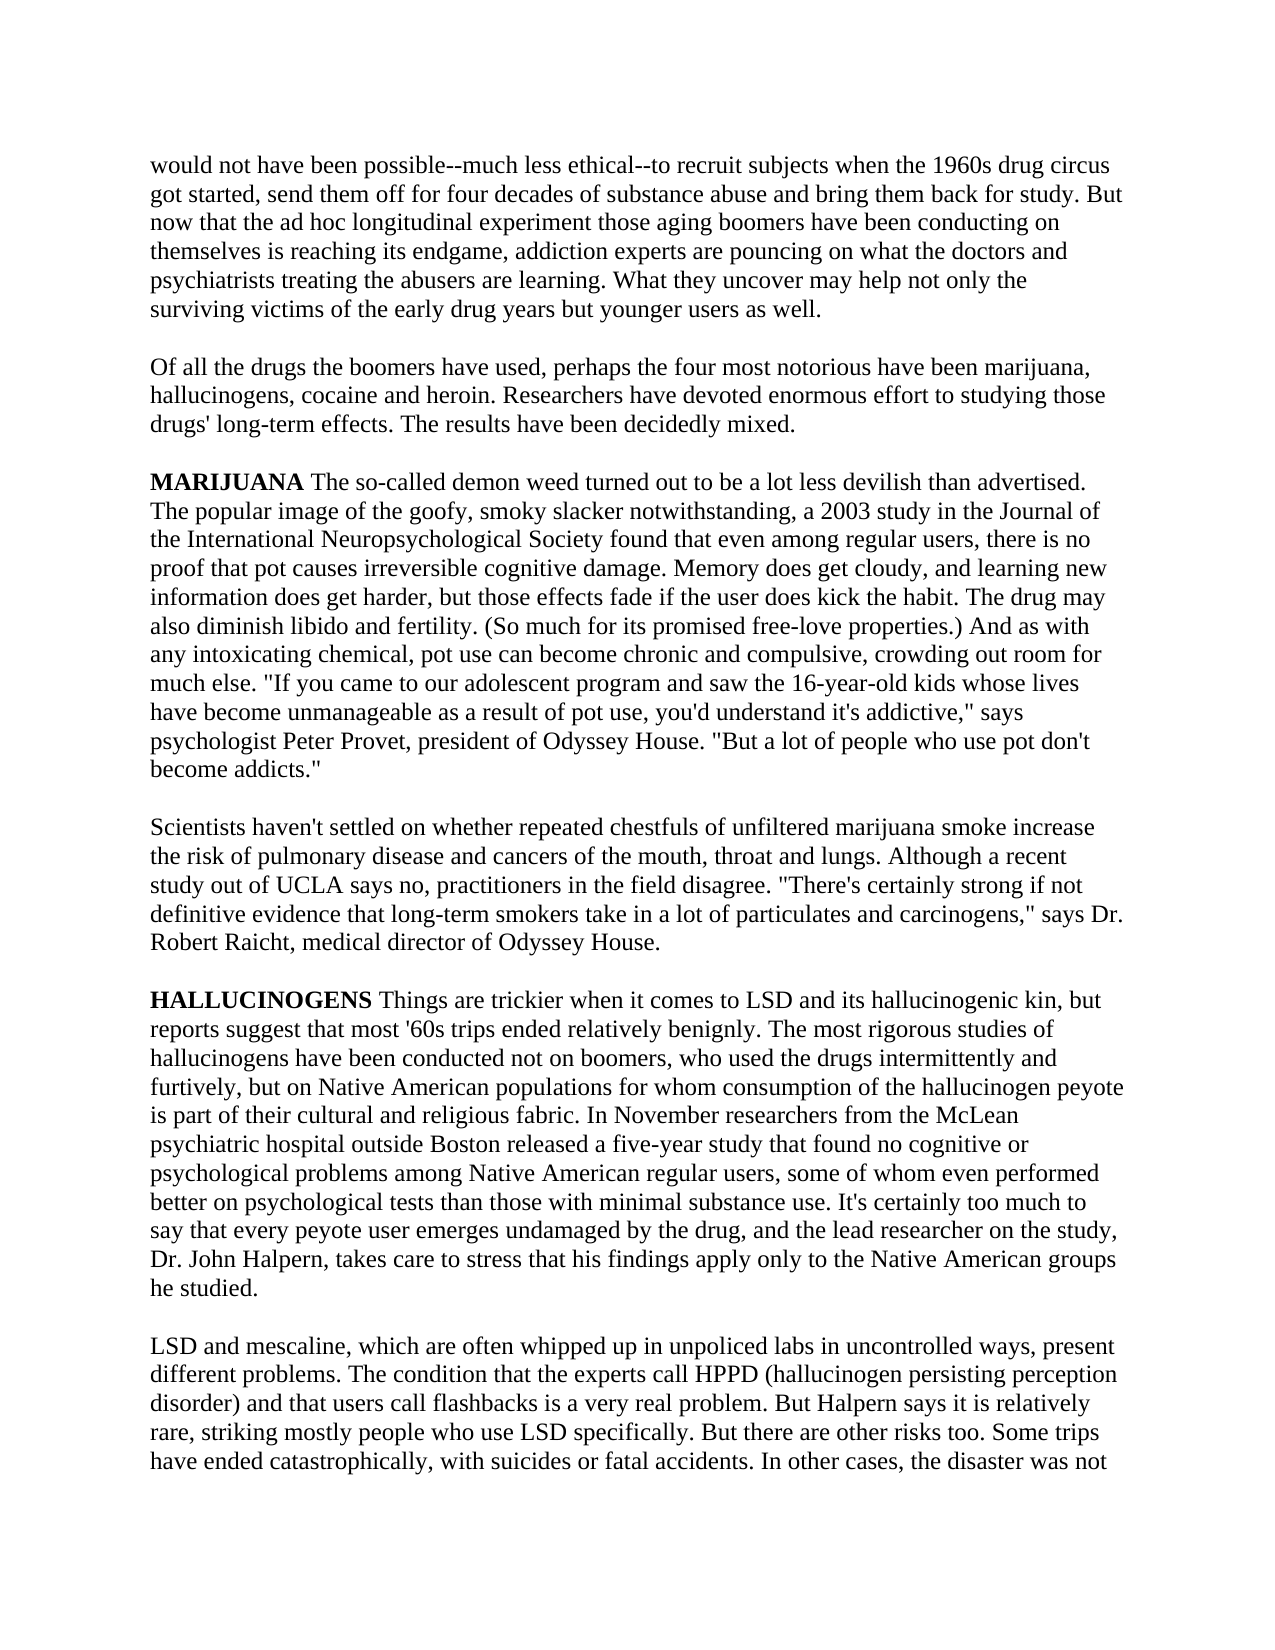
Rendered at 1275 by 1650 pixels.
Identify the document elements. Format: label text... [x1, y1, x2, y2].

text HALLUCINOGENS Things are trickier when it comes to LSD and its hallucinogenic kin, but reports suggest that most '60s trips ended relatively benignly. The most rigorous studies of hallucinogens have been conducted not on boomers, who used the drugs intermittently and furtively, but on Native American populations for whom consumption of the hallucinogen peyote is part of their cultural and religious fabric. In November researchers from the McLean psychiatric hospital outside Boston released a five-year study that found no cognitive or psychological problems among Native American regular users, some of whom even performed better on psychological tests than those with minimal substance use. It's certainly too much to say that every peyote user emerges undamaged by the drug, and the lead researcher on the study, Dr. John Halpern, takes care to stress that his findings apply only to the Native American groups he studied. [150, 985, 1125, 1302]
text MARIJUANA The so-called demon weed turned out to be a lot less devilish than advertised. The popular image of the goofy, smoky slacker notwithstanding, a 2003 study in the Journal of the International Neuropsychological Society found that even among regular users, there is no proof that pot causes irreversible cognitive damage. Memory does get cloudy, and learning new information does get harder, but those effects fade if the user does kick the habit. The drug may also diminish libido and fertility. (So much for its promised free-love properties.) And as with any intoxicating chemical, pot use can become chronic and compulsive, crowding out room for much else. "If you came to our adolescent program and saw the 16-year-old kids whose lives have become unmanageable as a result of pot use, you'd understand it's addictive," says psychologist Peter Provet, president of Odyssey House. "But a lot of people who use pot don't become addicts." [150, 467, 1125, 783]
text Scientists haven't settled on whether repeated chestfuls of unfiltered marijuana smoke increase the risk of pulmonary disease and cancers of the mouth, throat and lungs. Although a recent study out of UCLA says no, practitioners in the field disagree. "There's certainly strong if not definitive evidence that long-term smokers take in a lot of particulates and carcinogens," says Dr. Robert Raicht, medical director of Odyssey House. [150, 812, 1125, 956]
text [150, 150, 1125, 322]
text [150, 1331, 1125, 1474]
text Of all the drugs the boomers have used, perhaps the four most notorious have been marijuana, hallucinogens, cocaine and heroin. Researchers have devoted enormous effort to studying those drugs' long-term effects. The results have been decidedly mixed. [150, 352, 1125, 438]
